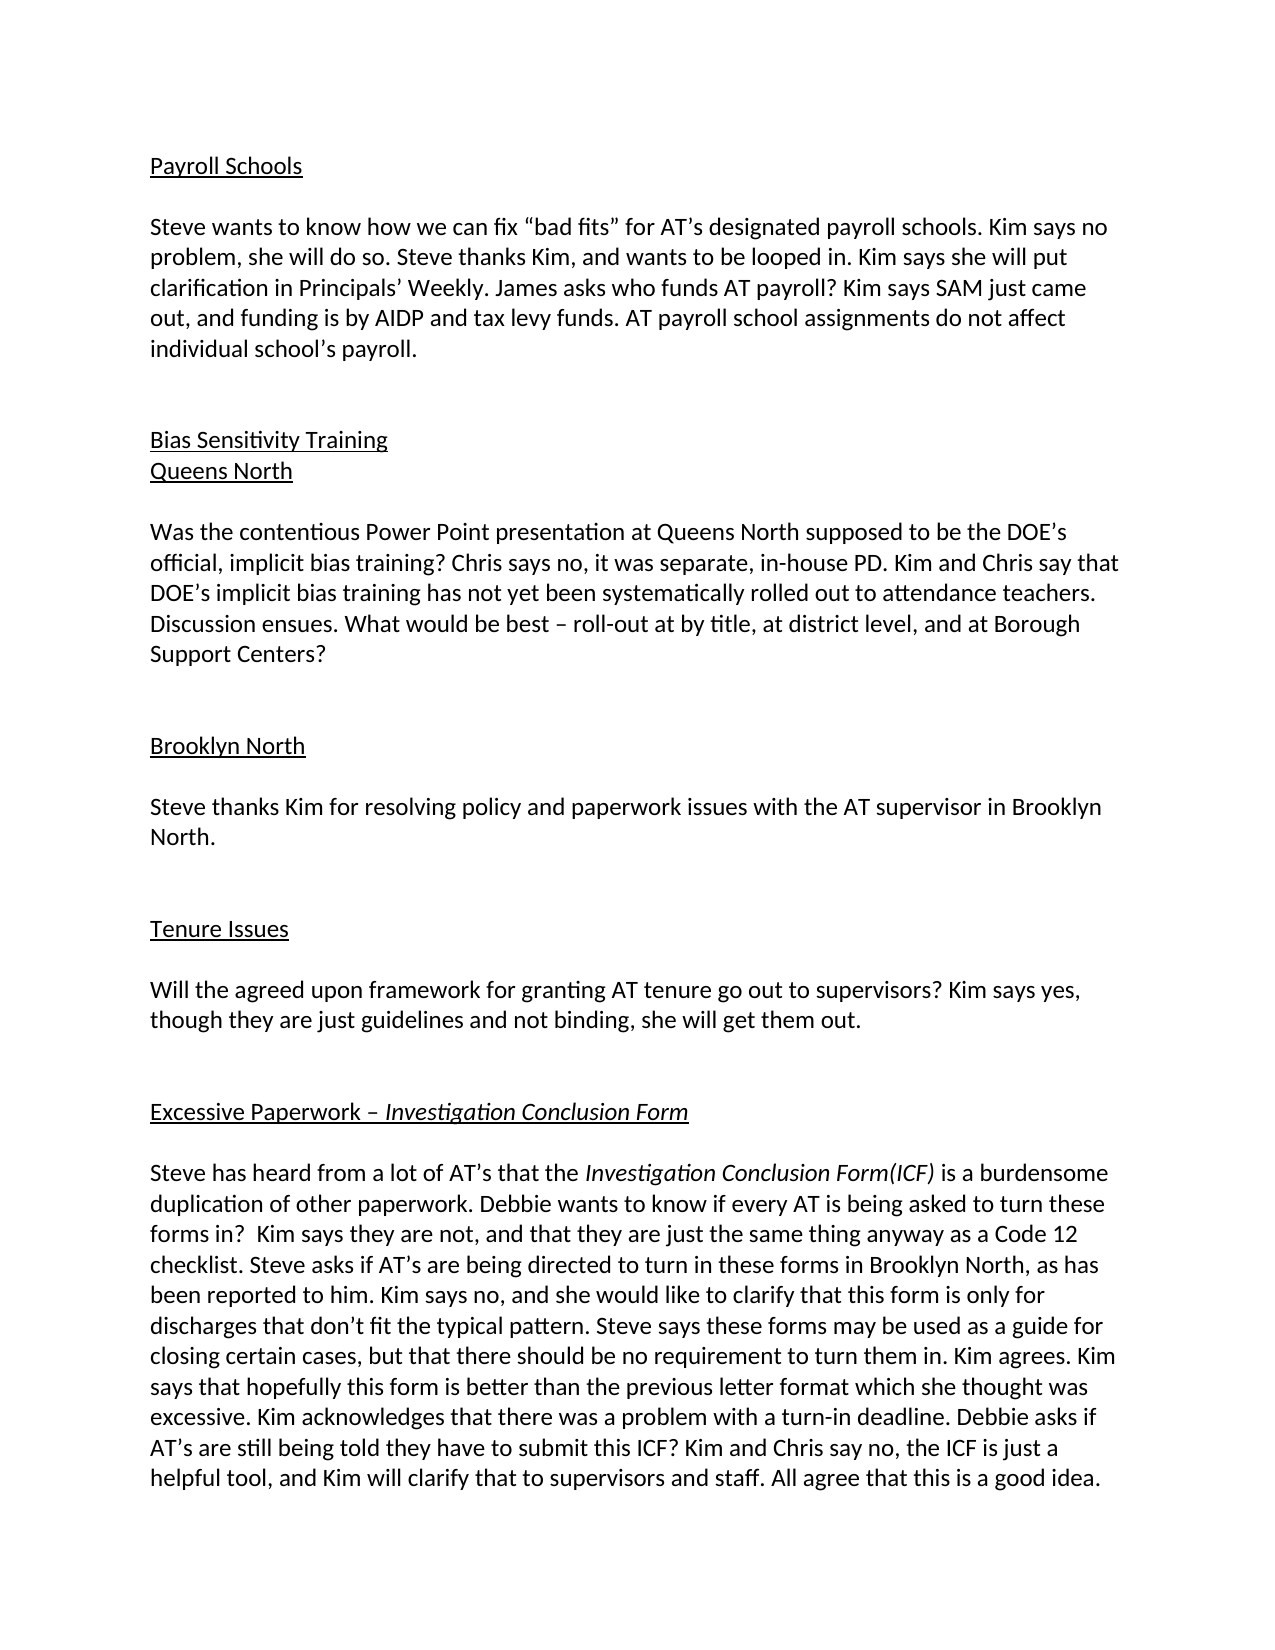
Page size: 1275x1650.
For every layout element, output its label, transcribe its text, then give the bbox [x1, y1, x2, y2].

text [150, 1157, 1125, 1493]
text Payroll Schools [150, 150, 1125, 181]
text Brooklyn North [150, 730, 1125, 760]
text Excessive Paperwork – Investigation Conclusion Form [150, 1096, 1125, 1127]
text Queens North [150, 455, 1125, 486]
text Will the agreed upon framework for granting AT tenure go out to supervisors? Kim says yes, though they are just guidelines and not binding, she will get them out. [150, 974, 1125, 1035]
text Bias Sensitivity Training [150, 425, 1125, 455]
text Steve thanks Kim for resolving policy and paperwork issues with the AT supervisor in Brooklyn North. [150, 791, 1125, 852]
text Tenure Issues [150, 913, 1125, 943]
text Steve wants to know how we can fix “bad fits” for AT’s designated payroll schools. Kim says no problem, she will do so. Steve thanks Kim, and wants to be looped in. Kim says she will put clarification in Principals’ Weekly. James asks who funds AT payroll? Kim says SAM just came out, and funding is by AIDP and tax levy funds. AT payroll school assignments do not affect individual school’s payroll. [150, 211, 1125, 364]
text Was the contentious Power Point presentation at Queens North supposed to be the DOE’s official, implicit bias training? Chris says no, it was separate, in-house PD. Kim and Chris say that DOE’s implicit bias training has not yet been systematically rolled out to attendance teachers. Discussion ensues. What would be best – roll-out at by title, at district level, and at Borough Support Centers? [150, 516, 1125, 669]
